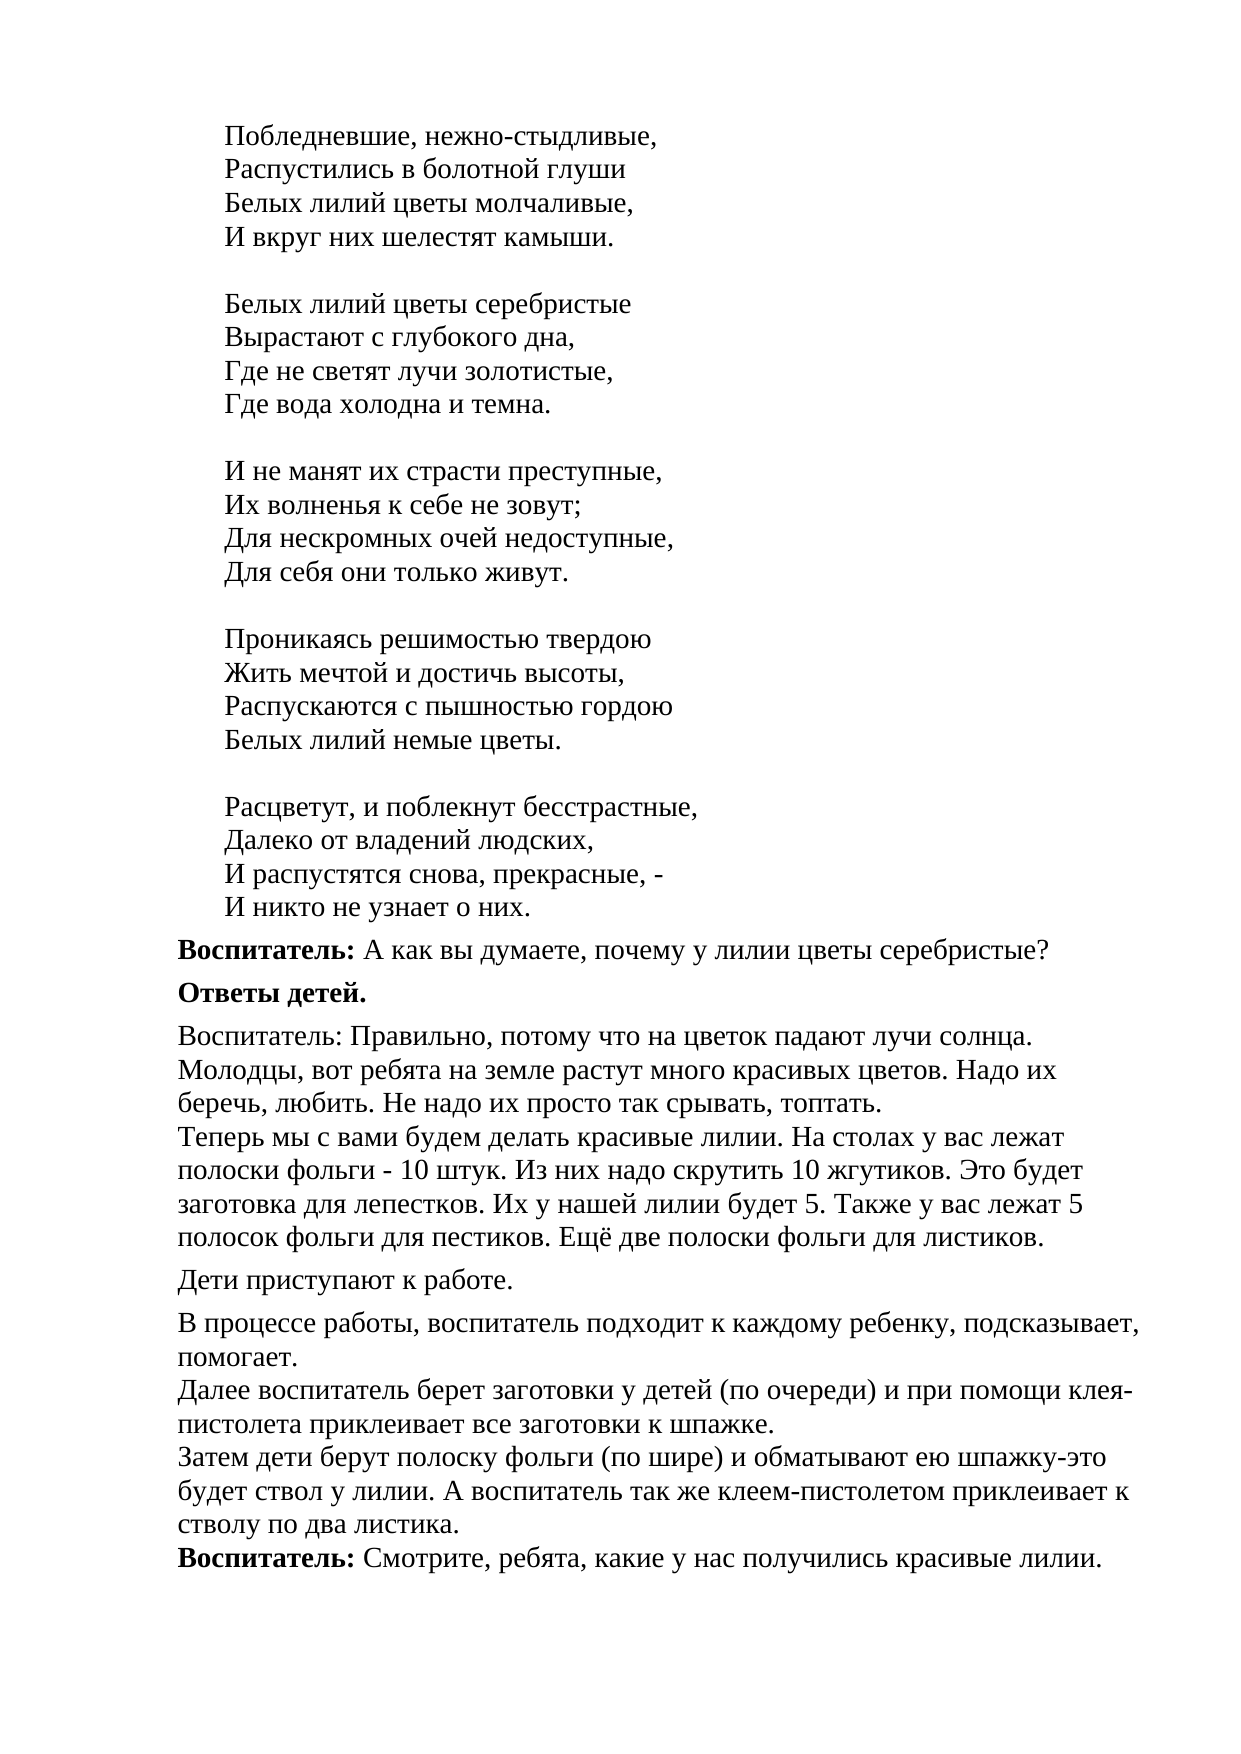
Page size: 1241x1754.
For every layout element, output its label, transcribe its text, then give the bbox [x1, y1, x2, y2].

text В процессе работы, воспитатель подходит к каждому ребенку, подсказывает, помогает. Далее воспитатель берет заготовки у детей (по очереди) и при помощи клея-пистолета приклеивает все заготовки к шпажке. [177, 1305, 1152, 1439]
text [177, 1439, 1152, 1574]
text Воспитатель: Правильно, потому что на цветок падают лучи солнца. Молодцы, вот ребята на земле растут много красивых цветов. Надо их беречь, любить. Не надо их просто так срывать, топтать. Теперь мы с вами будем делать красивые лилии. На столах у вас лежат полоски фольги - 10 штук. Из них надо скрутить 10 жгутиков. Это будет заготовка для лепестков. Их у нашей лилии будет 5. Также у вас лежат 5 полосок фольги для пестиков. Ещё две полоски фольги для листиков. [177, 1018, 1152, 1253]
text Дети приступают к работе. [177, 1262, 1152, 1296]
text Воспитатель: А как вы думаете, почему у лилии цветы серебристые? [177, 932, 1152, 966]
text Ответы детей. [177, 975, 1152, 1009]
text Побледневшие, нежно-стыдливые, Распустились в болотной глуши Белых лилий цветы молчаливые, И вкруг них шелестят камыши. Белых лилий цветы серебристые Вырастают с глубокого дна, Где не светят лучи золотистые, Где вода холодна и темна. И не манят их страсти преступные, Их волненья к себе не зовут; Для нескромных очей недоступные, Для себя они только живут. Проникаясь решимостью твердою Жить мечтой и достичь высоты, Распускаются с пышностью гордою Белых лилий немые цветы. Расцветут, и поблекнут бесстрастные, Далеко от владений людских, И распустятся снова, прекрасные, - И никто не узнает о них. [224, 118, 1152, 923]
